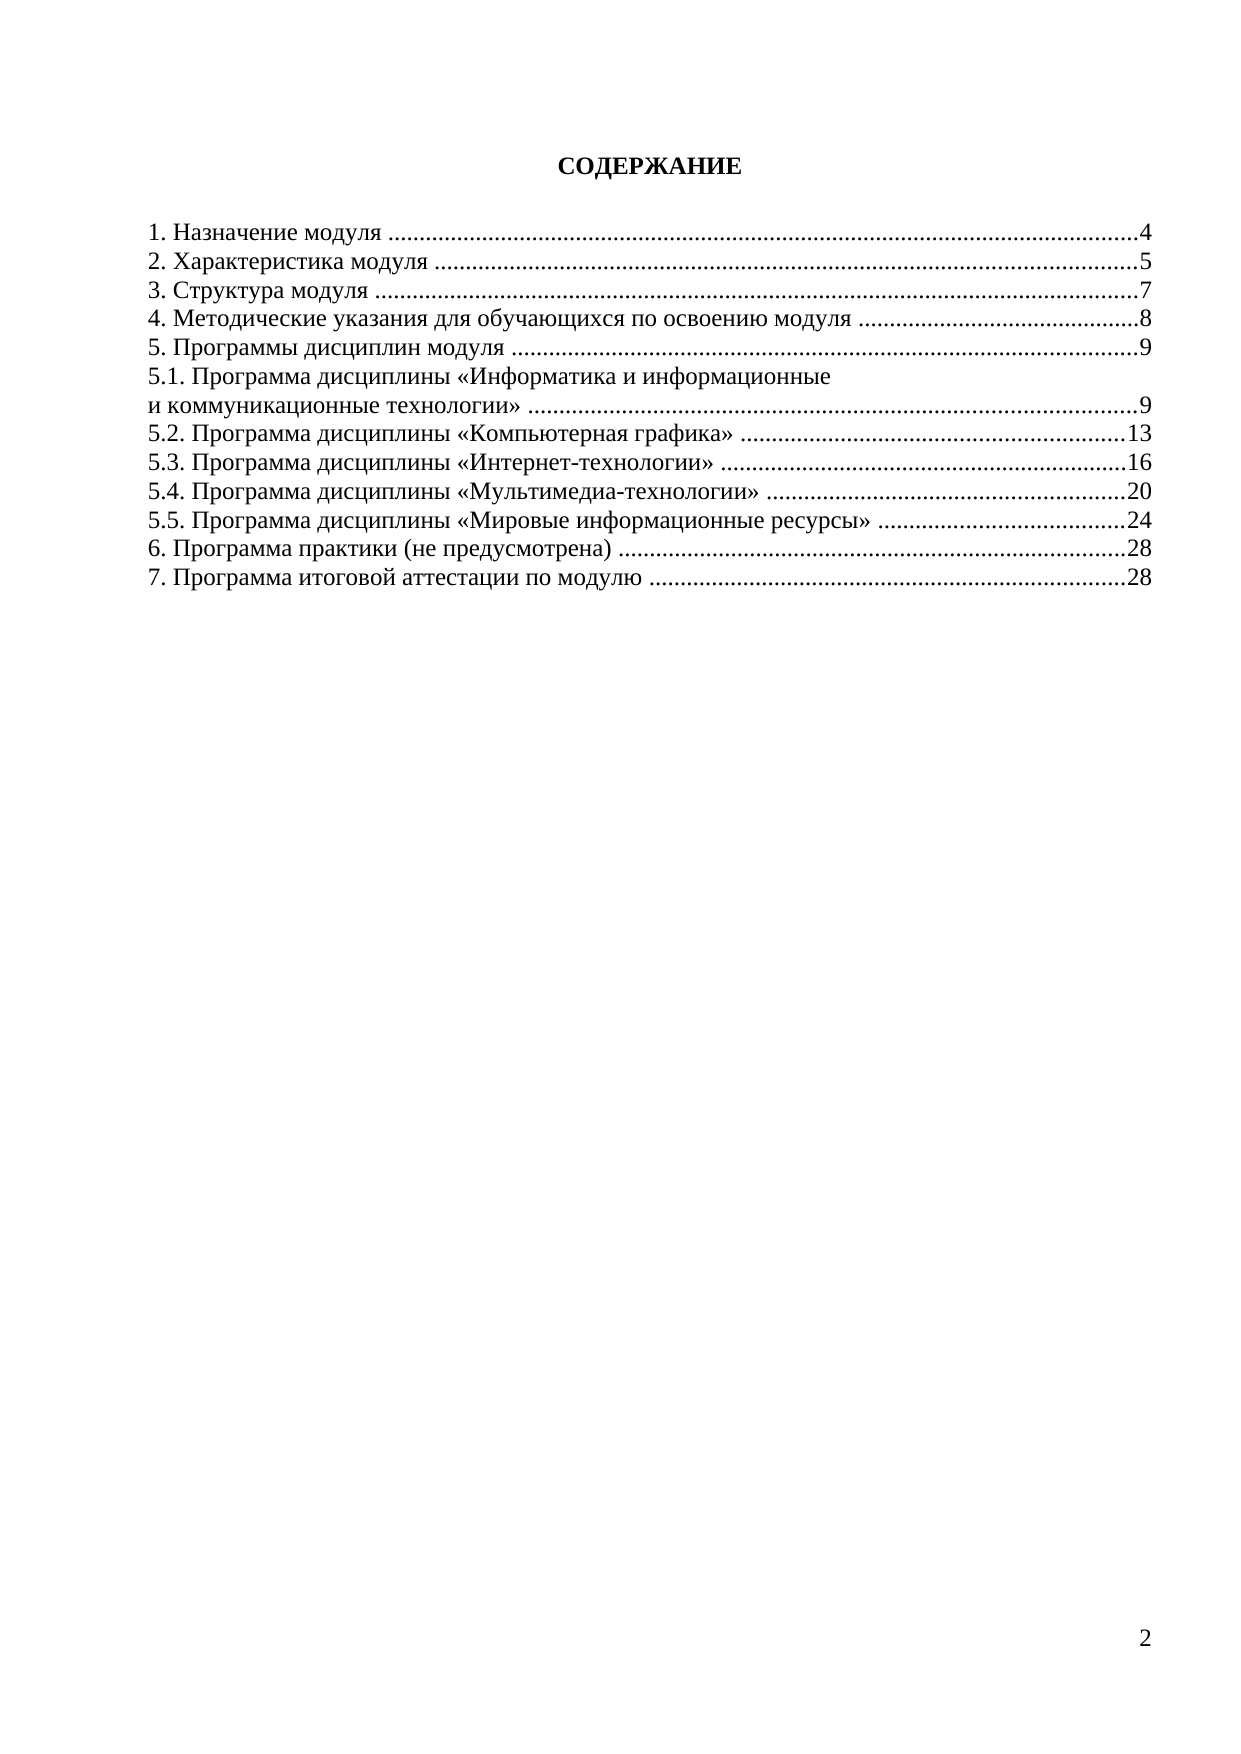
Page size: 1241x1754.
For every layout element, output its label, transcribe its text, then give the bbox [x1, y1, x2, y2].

text 6. Программа практики (не предусмотрена) 28 [148, 533, 1152, 562]
text 1. Назначение модуля 4 [148, 217, 1152, 246]
text 5.2. Программа дисциплины «Компьютерная графика» 13 [148, 418, 1152, 447]
text 5.3. Программа дисциплины «Интернет-технологии» 16 [148, 447, 1152, 476]
text 7. Программа итоговой аттестации по модулю 28 [148, 562, 1152, 591]
text 5.1. Программа дисциплины «Информатика и информационные [148, 361, 1152, 390]
text 5.4. Программа дисциплины «Мультимедиа-технологии» 20 [148, 476, 1152, 505]
text 5.5. Программа дисциплины «Мировые информационные ресурсы» 24 [148, 505, 1152, 533]
text 3. Структура модуля 7 [148, 275, 1152, 303]
text 2. Характеристика модуля 5 [148, 246, 1152, 275]
text и коммуникационные технологии» 9 [148, 390, 1152, 418]
text Содержание [148, 151, 1152, 180]
text 5. Программы дисциплин модуля 9 [148, 332, 1152, 361]
text 4. Методические указания для обучающихся по освоению модуля 8 [148, 303, 1152, 332]
